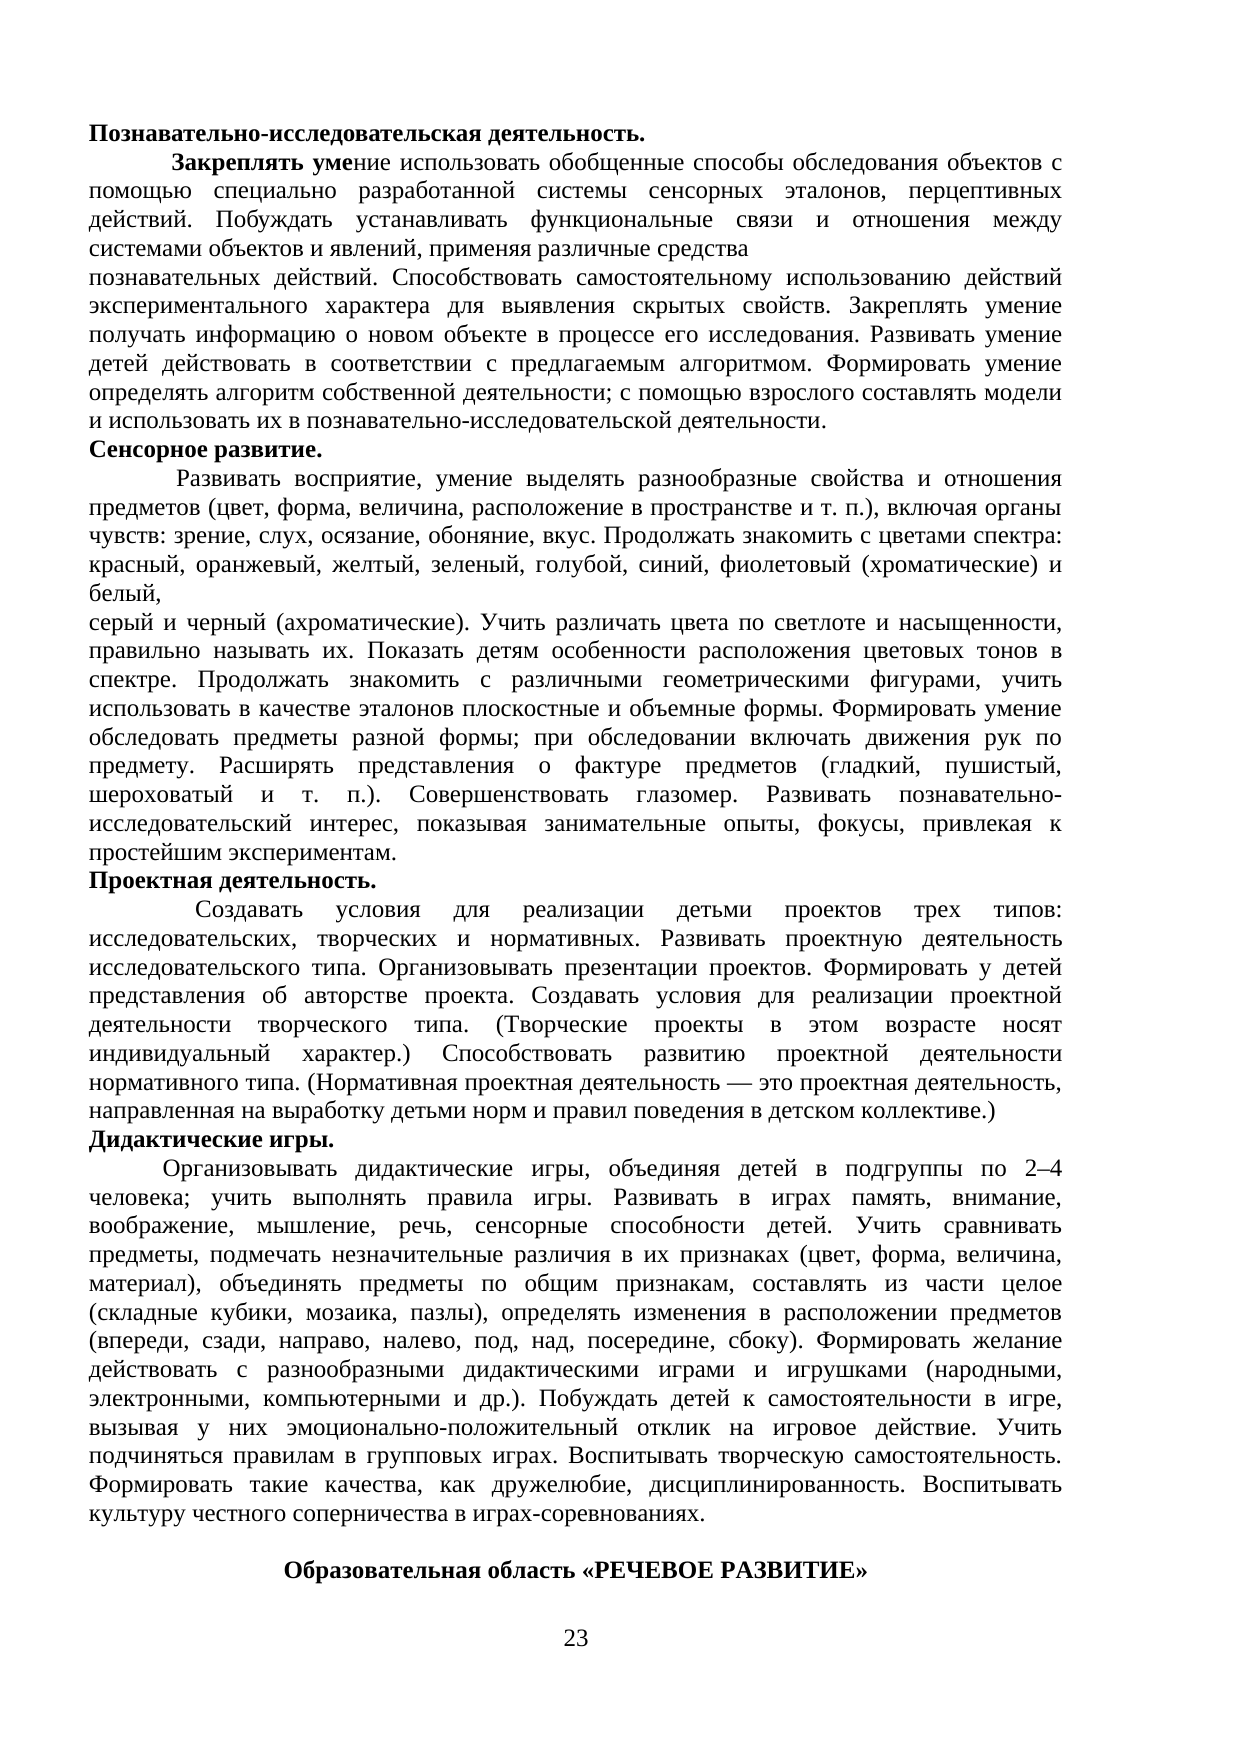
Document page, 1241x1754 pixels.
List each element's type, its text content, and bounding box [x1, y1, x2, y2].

text Дидактические игры. [89, 1124, 1063, 1153]
text Организовывать дидактические игры, объединяя детей в подгруппы по 2–4 человека; учить выполнять правила игры. Развивать в играх память, внимание, воображение, мышление, речь, сенсорные способности детей. Учить сравнивать предметы, подмечать незначительные различия в их признаках (цвет, форма, величина, материал), объединять предметы по общим признакам, составлять из части целое (складные кубики, мозаика, пазлы), определять изменения в расположении предметов (впереди, сзади, направо, налево, под, над, посередине, сбоку). Формировать желание действовать с разнообразными дидактическими играми и игрушками (народными, электронными, компьютерными и др.). Побуждать детей к самостоятельности в игре, вызывая у них эмоционально-положительный отклик на игровое действие. Учить подчиняться правилам в групповых играх. Воспитывать творческую самостоятельность. Формировать такие качества, как дружелюбие, дисциплинированность. Воспитывать культуру честного соперничества в играх-соревнованиях. [89, 1153, 1063, 1527]
text Проектная деятельность. [89, 866, 1063, 894]
text Закреплять умение использовать обобщенные способы обследования объектов с помощью специально разработанной системы сенсорных эталонов, перцептивных действий. Побуждать устанавливать функциональные связи и отношения между системами объектов и явлений, применяя различные средства [89, 147, 1063, 262]
text Образовательная область «РЕЧЕВОЕ РАЗВИТИЕ» [89, 1556, 1063, 1584]
text серый и черный (ахроматические). Учить различать цвета по светлоте и насыщенности, правильно называть их. Показать детям особенности расположения цветовых тонов в спектре. Продолжать знакомить с различными геометрическими фигурами, учить использовать в качестве эталонов плоскостные и объемные формы. Формировать умение обследовать предметы разной формы; при обследовании включать движения рук по предмету. Расширять представления о фактуре предметов (гладкий, пушистый, шероховатый и т. п.). Совершенствовать глазомер. Развивать познавательно-исследовательский интерес, показывая занимательные опыты, фокусы, привлекая к простейшим экспериментам. [89, 607, 1063, 866]
text Развивать восприятие, умение выделять разнообразные свойства и отношения предметов (цвет, форма, величина, расположение в пространстве и т. п.), включая органы чувств: зрение, слух, осязание, обоняние, вкус. Продолжать знакомить с цветами спектра: красный, оранжевый, желтый, зеленый, голубой, синий, фиолетовый (хроматические) и белый, [89, 463, 1063, 607]
text Создавать условия для реализации детьми проектов трех типов: исследовательских, творческих и нормативных. Развивать проектную деятельность исследовательского типа. Организовывать презентации проектов. Формировать у детей представления об авторстве проекта. Создавать условия для реализации проектной деятельности творческого типа. (Творческие проекты в этом возрасте носят индивидуальный характер.) Способствовать развитию проектной деятельности нормативного типа. (Нормативная проектная деятельность — это проектная деятельность, направленная на выработку детьми норм и правил поведения в детском коллективе.) [89, 894, 1063, 1124]
text Сенсорное развитие. [89, 434, 1063, 463]
text Познавательно-исследовательская деятельность. [89, 118, 1063, 147]
text познавательных действий. Способствовать самостоятельному использованию действий экспериментального характера для выявления скрытых свойств. Закреплять умение получать информацию о новом объекте в процессе его исследования. Развивать умение детей действовать в соответствии с предлагаемым алгоритмом. Формировать умение определять алгоритм собственной деятельности; с помощью взрослого составлять модели и использовать их в познавательно-исследовательской деятельности. [89, 262, 1063, 434]
